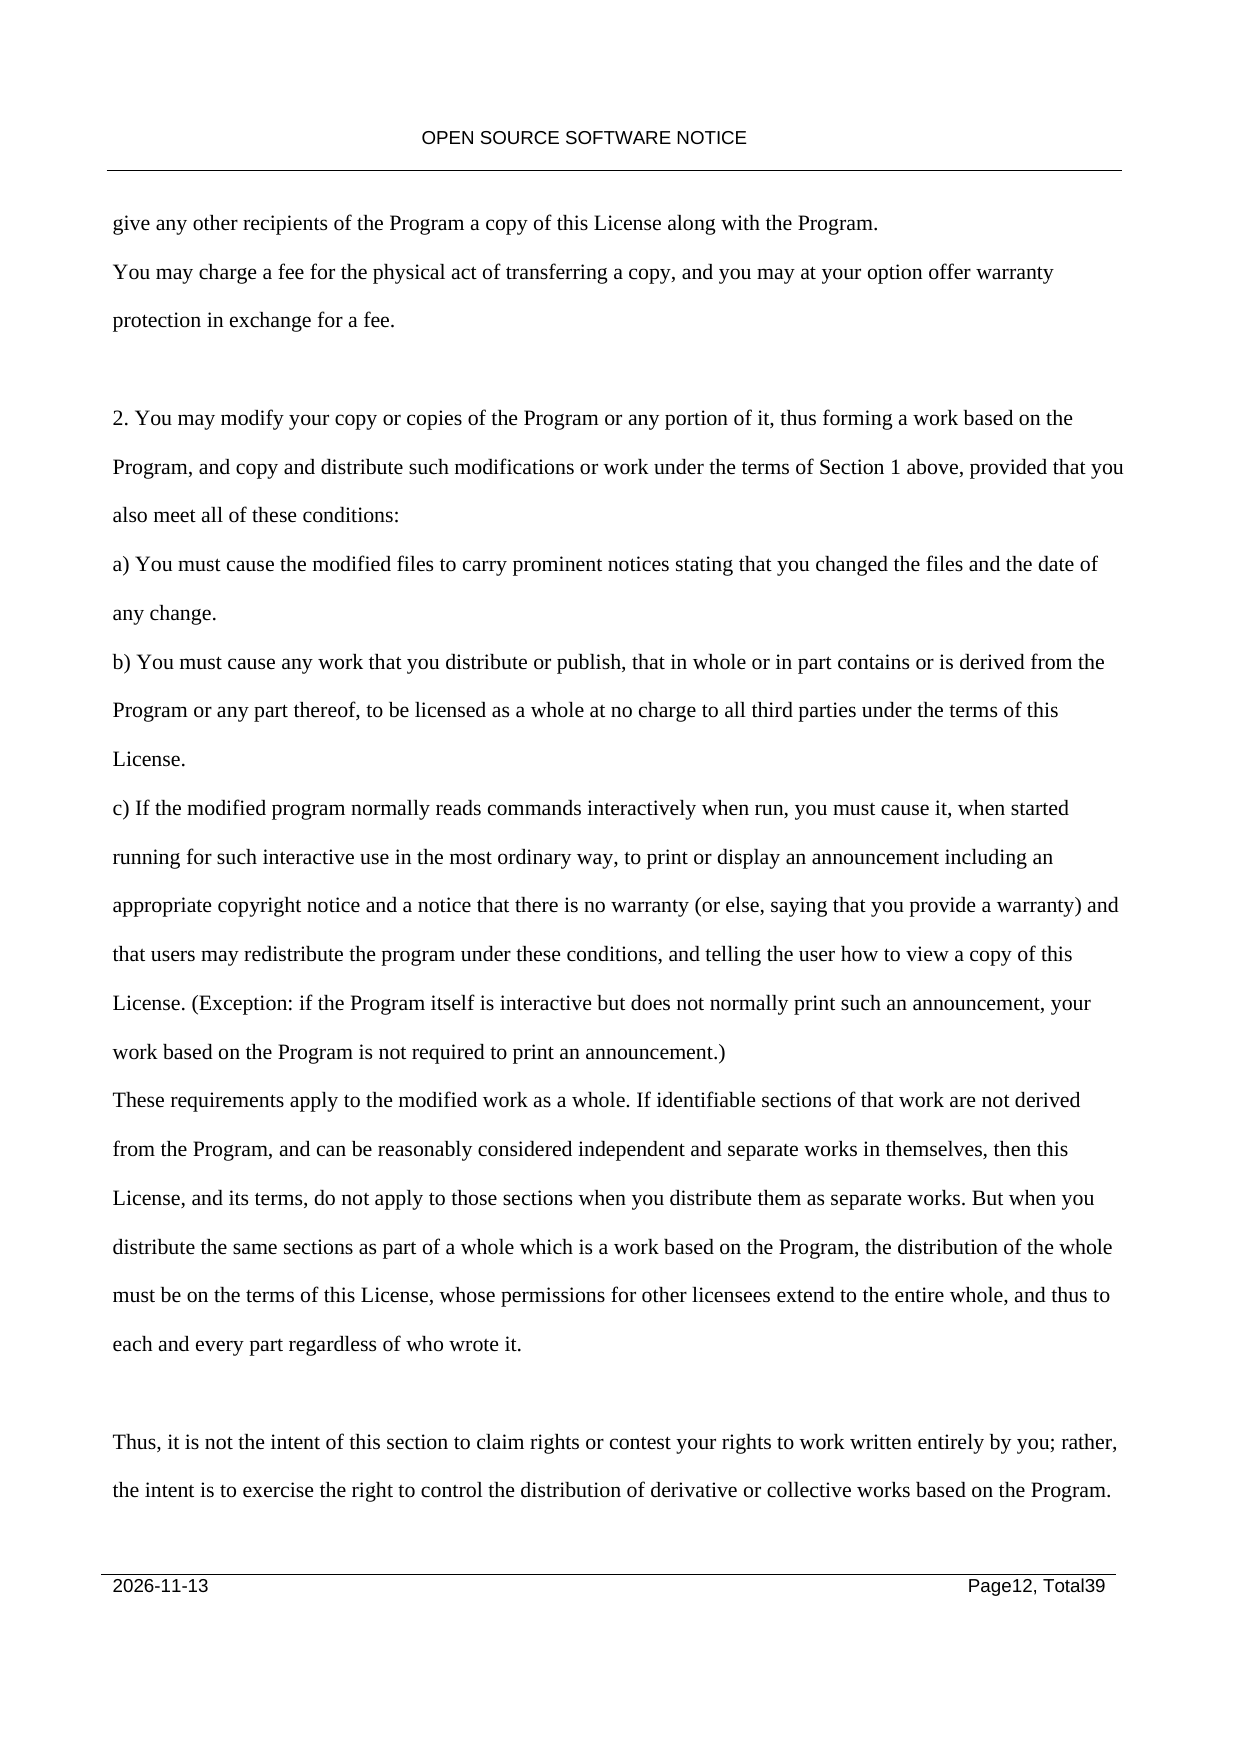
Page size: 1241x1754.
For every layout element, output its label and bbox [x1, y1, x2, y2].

text [112, 206, 1128, 1506]
